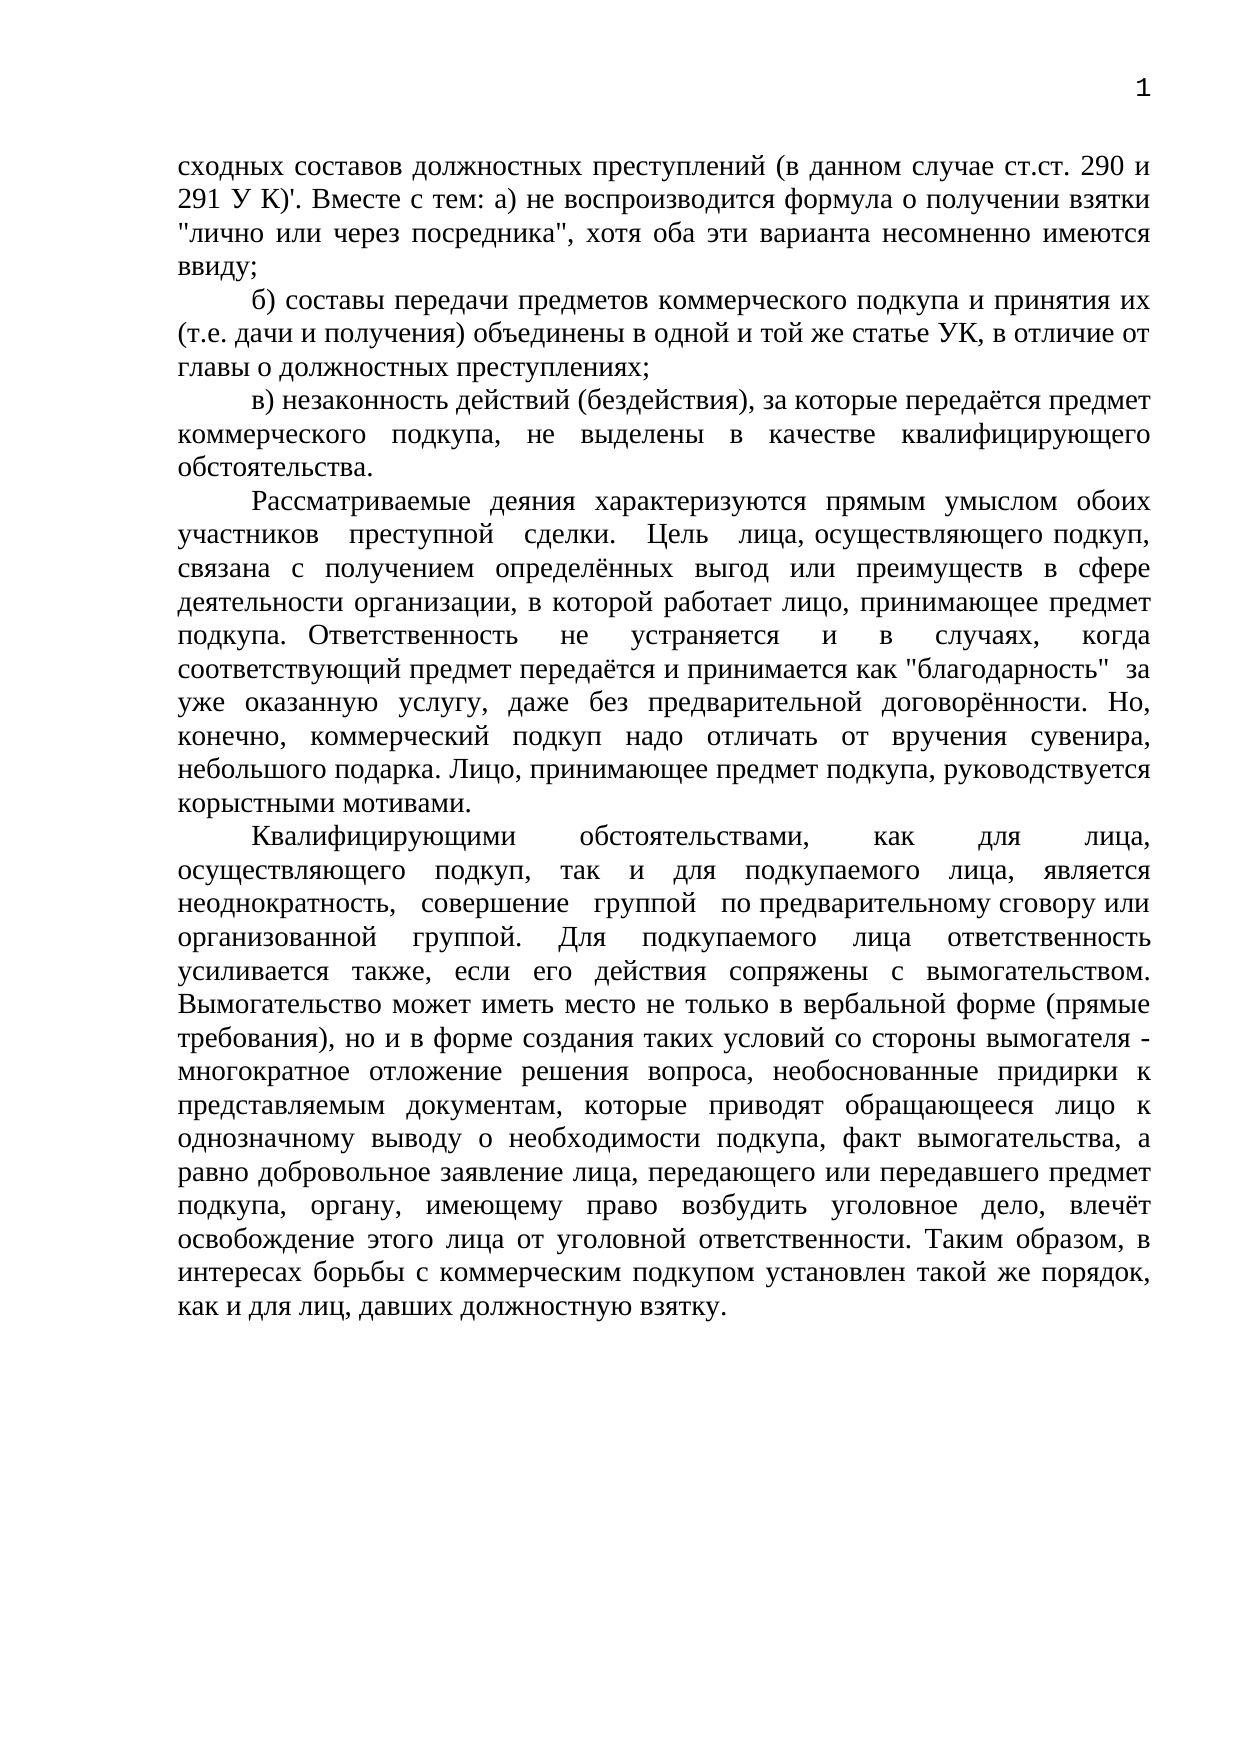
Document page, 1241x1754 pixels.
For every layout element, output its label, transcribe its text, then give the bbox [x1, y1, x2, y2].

text в) незаконность действий (бездействия), за которые передаётся предмет коммерческого подкупа, не выделены в качестве квалифицирующего обстоятельства. [177, 382, 1152, 483]
text Рассматриваемые деяния характеризуются прямым умыслом обоих участников преступной сделки. Цель лица, осуществляющего подкуп, связана с получением определённых выгод или преимуществ в сфере деятельности организации, в которой работает лицо, принимающее предмет подкупа. Ответственность не устраняется и в случаях, когда соответствующий предмет передаётся и принимается как "благодарность" за уже оказанную услугу, даже без предварительной договорённости. Но, конечно, коммерческий подкуп надо отличать от вручения сувенира, небольшого подарка. Лицо, принимающее предмет подкупа, руководствуется корыстными мотивами. [177, 483, 1152, 818]
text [177, 148, 1152, 282]
text Квалифицирующими обстоятельствами, как для лица, осуществляющего подкуп, так и для подкупаемого лица, является неоднократность, совершение группой по предварительному сговору или организованной группой. Для подкупаемого лица ответственность усиливается также, если его действия сопряжены с вымогательством. Вымогательство может иметь место не только в вербальной форме (прямые требования), но и в форме создания таких условий со стороны вымогателя -многократное отложение решения вопроса, необоснованные придирки к представляемым документам, которые приводят обращающееся лицо к однозначному выводу о необходимости подкупа, факт вымогательства, а равно добровольное заявление лица, передающего или передавшего предмет подкупа, органу, имеющему право возбудить уголовное дело, влечёт освобождение этого лица от уголовной ответственности. Таким образом, в интересах борьбы с коммерческим подкупом установлен такой же порядок, как и для лиц, давших должностную взятку. [177, 818, 1152, 1322]
text б) составы передачи предметов коммерческого подкупа и принятия их (т.е. дачи и получения) объединены в одной и той же статье УК, в отличие от главы о должностных преступлениях; [177, 282, 1152, 382]
